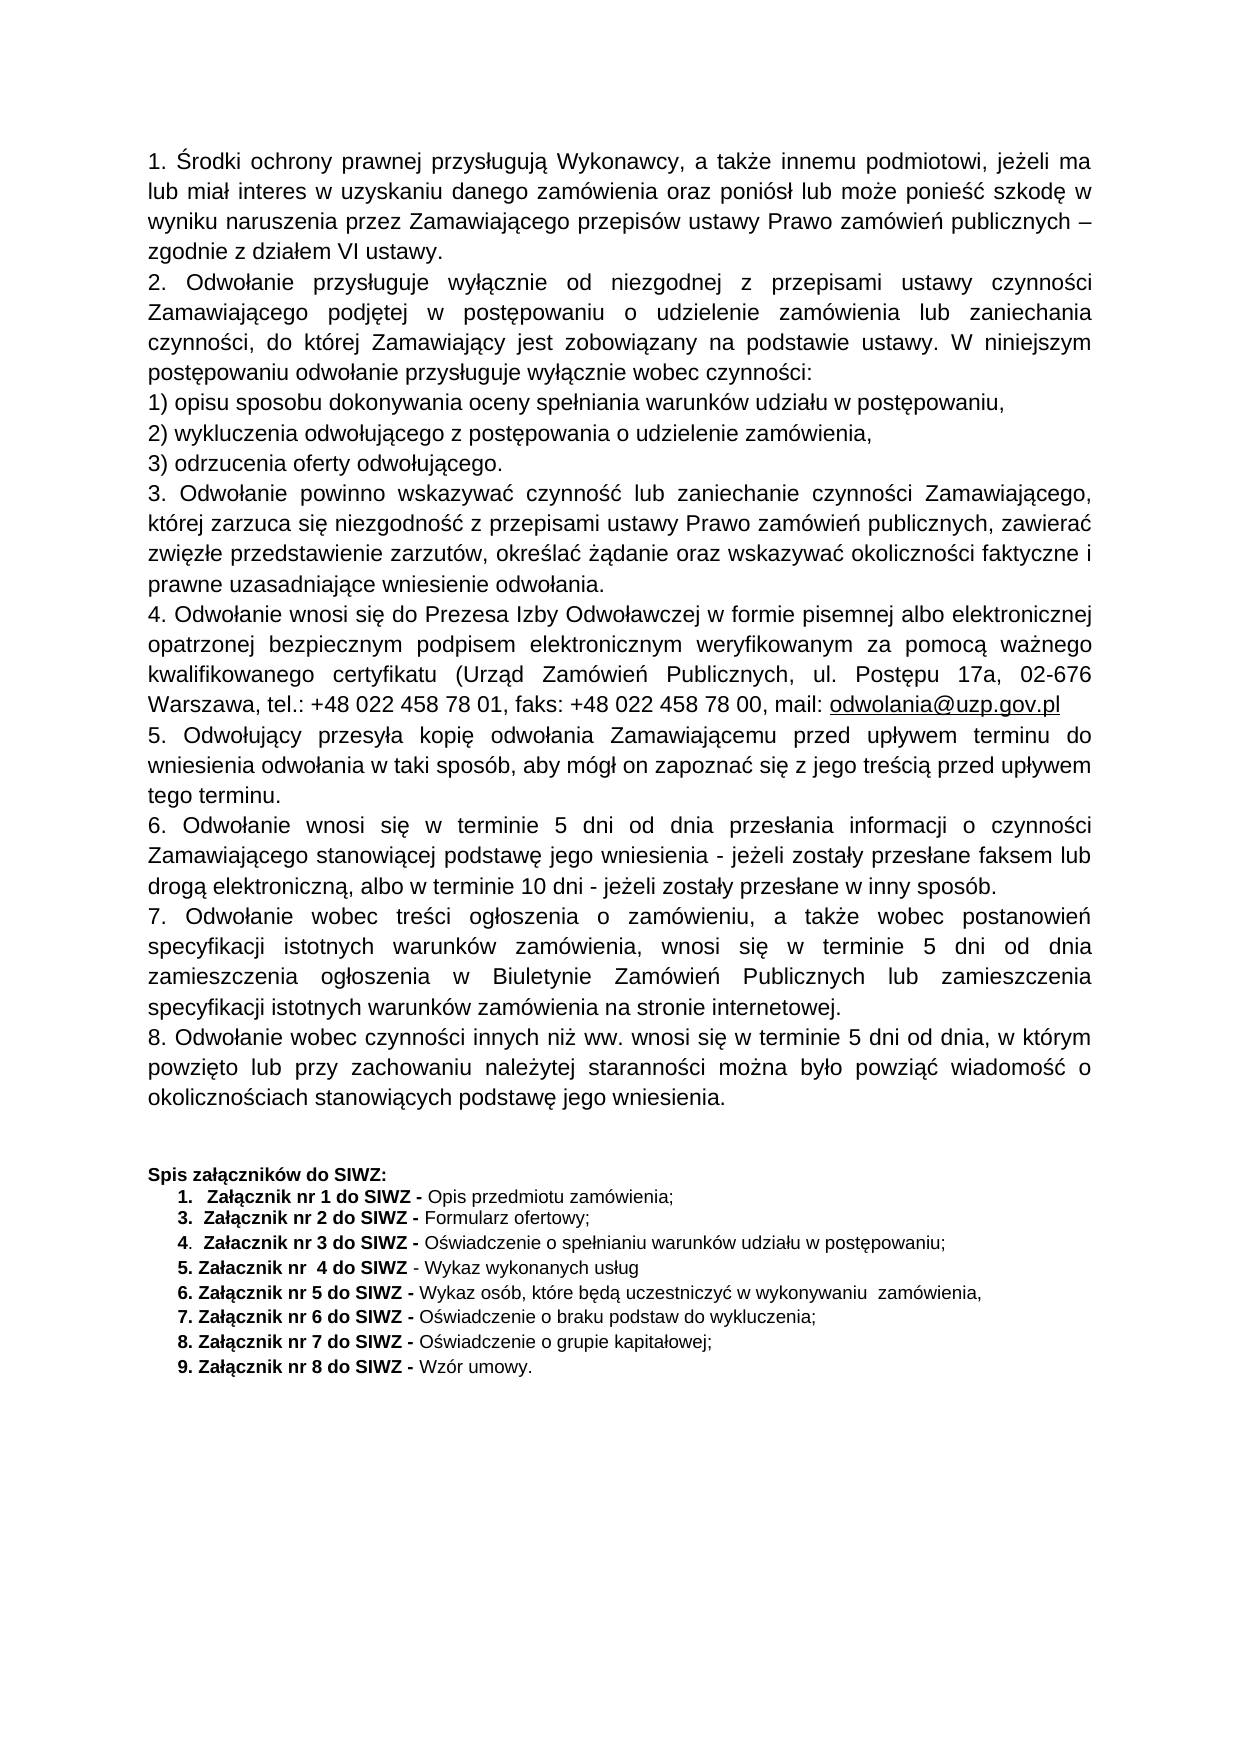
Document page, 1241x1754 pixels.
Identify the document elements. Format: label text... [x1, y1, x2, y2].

text 4. Załacznik nr 3 do SIWZ - Oświadczenie o spełnianiu warunków udziału w postępowaniu; [177, 1232, 1092, 1253]
text 1) opisu sposobu dokonywania oceny spełniania warunków udziału w postępowaniu, [148, 389, 1092, 416]
text 5. Odwołujący przesyła kopię odwołania Zamawiającemu przed upływem terminu do wniesienia odwołania w taki sposób, aby mógł on zapoznać się z jego treścią przed upływem tego terminu. [148, 722, 1092, 808]
text 7. Odwołanie wobec treści ogłoszenia o zamówieniu, a także wobec postanowień specyfikacji istotnych warunków zamówienia, wnosi się w terminie 5 dni od dnia zamieszczenia ogłoszenia w Biuletynie Zamówień Publicznych lub zamieszczenia specyfikacji istotnych warunków zamówienia na stronie internetowej. [148, 903, 1092, 1020]
text 3) odrzucenia oferty odwołującego. [148, 450, 1092, 476]
text 8. Załącznik nr 7 do SIWZ - Oświadczenie o grupie kapitałowej; [177, 1331, 1092, 1353]
text 2. Odwołanie przysługuje wyłącznie od niezgodnej z przepisami ustawy czynności Zamawiającego podjętej w postępowaniu o udzielenie zamówienia lub zaniechania czynności, do której Zamawiający jest zobowiązany na podstawie ustawy. W niniejszym postępowaniu odwołanie przysługuje wyłącznie wobec czynności: [148, 268, 1092, 386]
text 3. Załącznik nr 2 do SIWZ - Formularz ofertowy; [177, 1207, 1092, 1229]
text 6. Odwołanie wnosi się w terminie 5 dni od dnia przesłania informacji o czynności Zamawiającego stanowiącej podstawę jego wniesienia - jeżeli zostały przesłane faksem lub drogą elektroniczną, albo w terminie 10 dni - jeżeli zostały przesłane w inny sposób. [148, 812, 1092, 899]
text 9. Załącznik nr 8 do SIWZ - Wzór umowy. [177, 1356, 1092, 1377]
text 7. Załącznik nr 6 do SIWZ - Oświadczenie o braku podstaw do wykluczenia; [177, 1306, 1092, 1328]
text Spis załączników do SIWZ: [148, 1164, 1092, 1186]
text 4. Odwołanie wnosi się do Prezesa Izby Odwoławczej w formie pisemnej albo elektronicznej opatrzonej bezpiecznym podpisem elektronicznym weryfikowanym za pomocą ważnego kwalifikowanego certyfikatu (Urząd Zamówień Publicznych, ul. Postępu 17a, 02-676 Warszawa, tel.: +48 022 458 78 01, faks: +48 022 458 78 00, mail: odwolania@uzp.gov.pl [148, 601, 1092, 718]
text 1. Środki ochrony prawnej przysługują Wykonawcy, a także innemu podmiotowi, jeżeli ma lub miał interes w uzyskaniu danego zamówienia oraz poniósł lub może ponieść szkodę w wyniku naruszenia przez Zamawiającego przepisów ustawy Prawo zamówień publicznych – zgodnie z działem VI ustawy. [148, 148, 1092, 265]
text 2) wykluczenia odwołującego z postępowania o udzielenie zamówienia, [148, 419, 1092, 446]
text 6. Załącznik nr 5 do SIWZ - Wykaz osób, które będą uczestniczyć w wykonywaniu zamówienia, [177, 1281, 1092, 1303]
list Załącznik nr 1 do SIWZ - Opis przedmiotu zamówienia; [177, 1186, 1092, 1207]
text 8. Odwołanie wobec czynności innych niż ww. wnosi się w terminie 5 dni od dnia, w którym powzięto lub przy zachowaniu należytej staranności można było powziąć wiadomość o okolicznościach stanowiących podstawę jego wniesienia. [148, 1024, 1092, 1111]
text 3. Odwołanie powinno wskazywać czynność lub zaniechanie czynności Zamawiającego, której zarzuca się niezgodność z przepisami ustawy Prawo zamówień publicznych, zawierać zwięzłe przedstawienie zarzutów, określać żądanie oraz wskazywać okoliczności faktyczne i prawne uzasadniające wniesienie odwołania. [148, 480, 1092, 597]
text 5. Załacznik nr 4 do SIWZ - Wykaz wykonanych usług [177, 1257, 1092, 1278]
